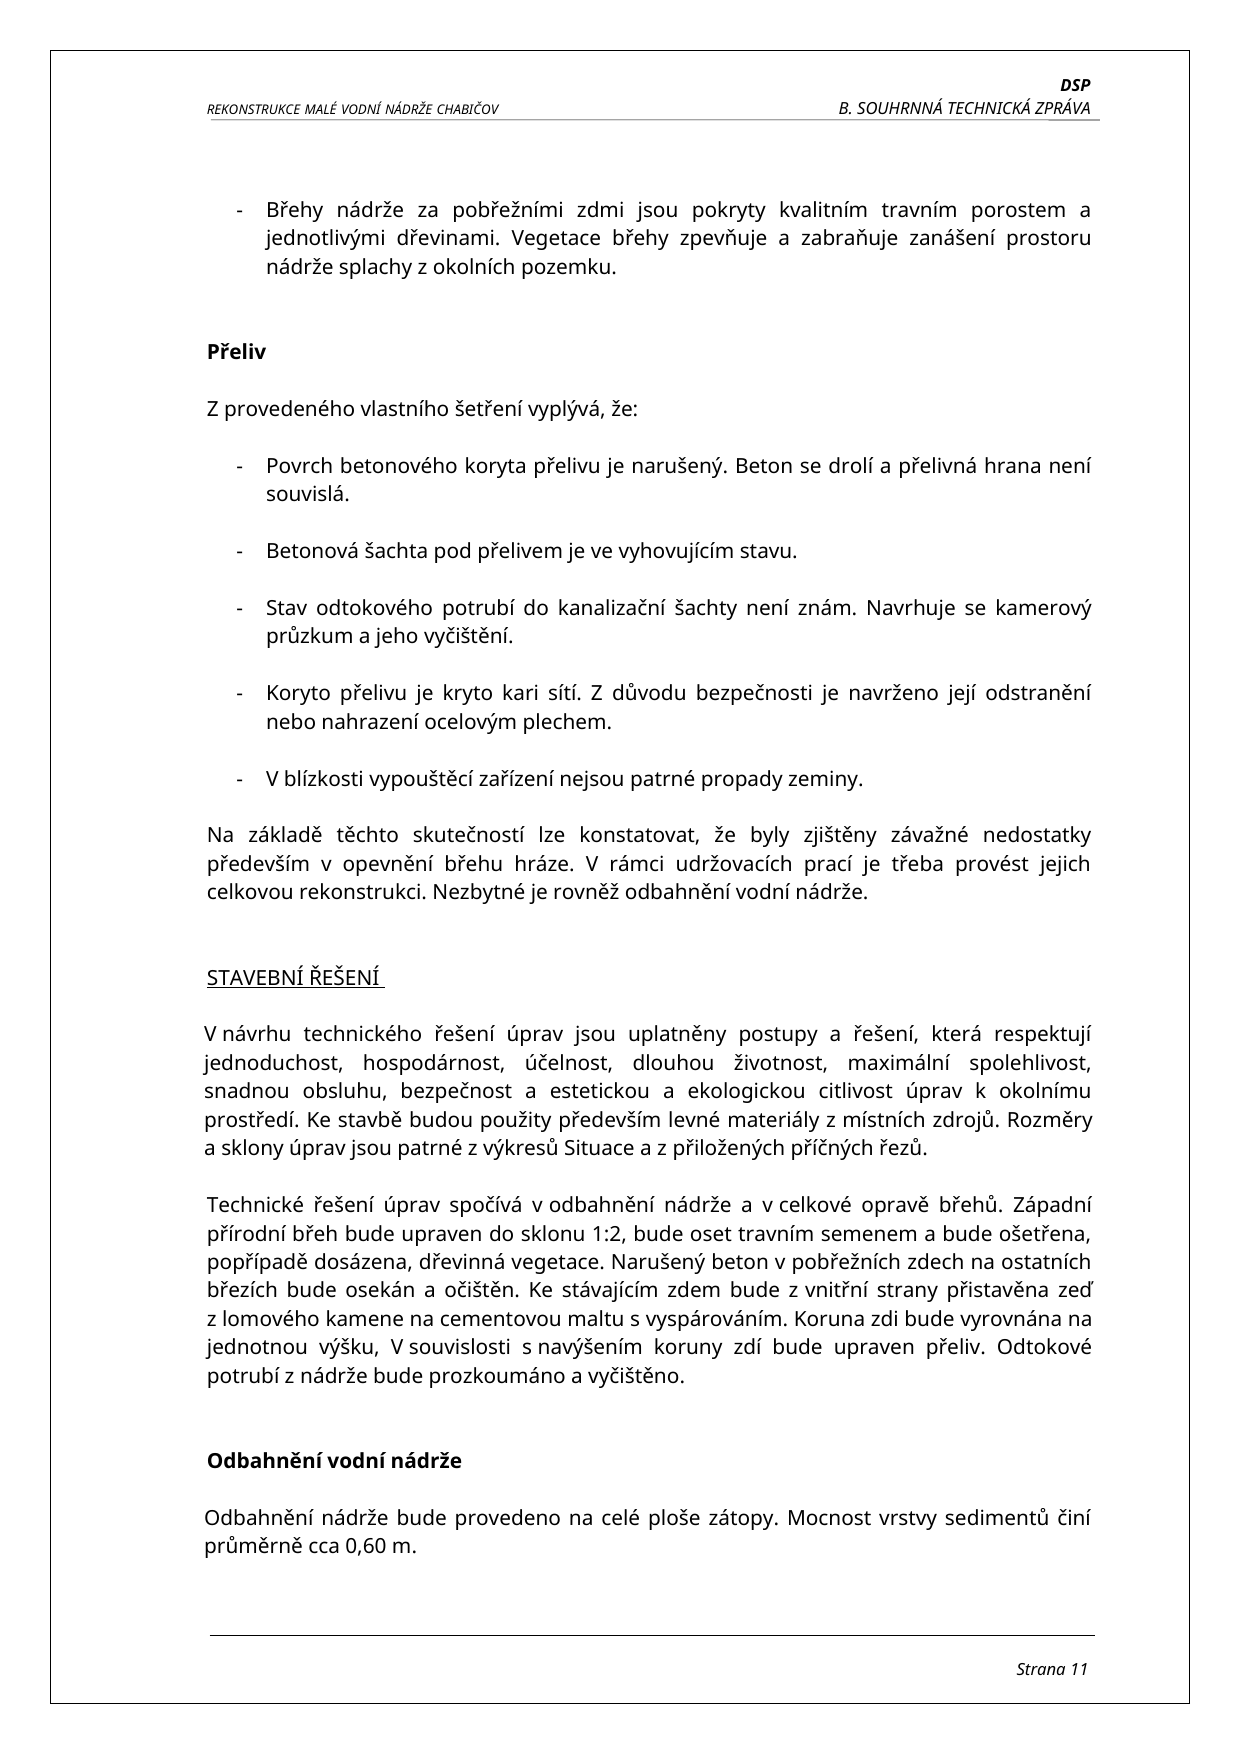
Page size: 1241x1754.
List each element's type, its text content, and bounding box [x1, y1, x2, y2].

text Přeliv [207, 337, 1093, 366]
text Odbahnění vodní nádrže [207, 1446, 1093, 1474]
list - Povrch betonového koryta přelivu je narušený. Beton se drolí a přelivná hrana není souvislá. [236, 451, 1093, 508]
text STAVEBNÍ ŘEŠENÍ [207, 963, 1093, 991]
text - Koryto přelivu je kryto kari sítí. Z důvodu bezpečnosti je navrženo její odstranění nebo nahrazení ocelovým plechem. [236, 678, 1093, 735]
text Odbahnění nádrže bude provedeno na celé ploše zátopy. Mocnost vrstvy sedimentů činí průměrně cca 0,60 m. [204, 1503, 1093, 1560]
text V návrhu technického řešení úprav jsou uplatněny postupy a řešení, která respektují jednoduchost, hospodárnost, účelnost, dlouhou životnost, maximální spolehlivost, snadnou obsluhu, bezpečnost a estetickou a ekologickou citlivost úprav k okolnímu prostředí. Ke stavbě budou použity především levné materiály z místních zdrojů. Rozměry a sklony úprav jsou patrné z výkresů Situace a z přiložených příčných řezů. [204, 1019, 1093, 1162]
text Z provedeného vlastního šetření vyplývá, že: [207, 394, 1093, 422]
text - Betonová šachta pod přelivem je ve vyhovujícím stavu. [236, 536, 1093, 564]
text - Břehy nádrže za pobřežními zdmi jsou pokryty kvalitním travním porostem a jednotlivými dřevinami. Vegetace břehy zpevňuje a zabraňuje zanášení prostoru nádrže splachy z okolních pozemku. [236, 195, 1093, 280]
text - V blízkosti vypouštěcí zařízení nejsou patrné propady zeminy. [236, 764, 1093, 792]
text Na základě těchto skutečností lze konstatovat, že byly zjištěny závažné nedostatky především v opevnění břehu hráze. V rámci udržovacích prací je třeba provést jejich celkovou rekonstrukci. Nezbytné je rovněž odbahnění vodní nádrže. [207, 821, 1093, 906]
text Technické řešení úprav spočívá v odbahnění nádrže a v celkové opravě břehů. Západní přírodní břeh bude upraven do sklonu 1:2, bude oset travním semenem a bude ošetřena, popřípadě dosázena, dřevinná vegetace. Narušený beton v pobřežních zdech na ostatních březích bude osekán a očištěn. Ke stávajícím zdem bude z vnitřní strany přistavěna zeď z lomového kamene na cementovou maltu s vyspárováním. Koruna zdi bude vyrovnána na jednotnou výšku, V souvislosti s navýšením koruny zdí bude upraven přeliv. Odtokové potrubí z nádrže bude prozkoumáno a vyčištěno. [207, 1190, 1093, 1389]
text - Stav odtokového potrubí do kanalizační šachty není znám. Navrhuje se kamerový průzkum a jeho vyčištění. [236, 593, 1093, 650]
